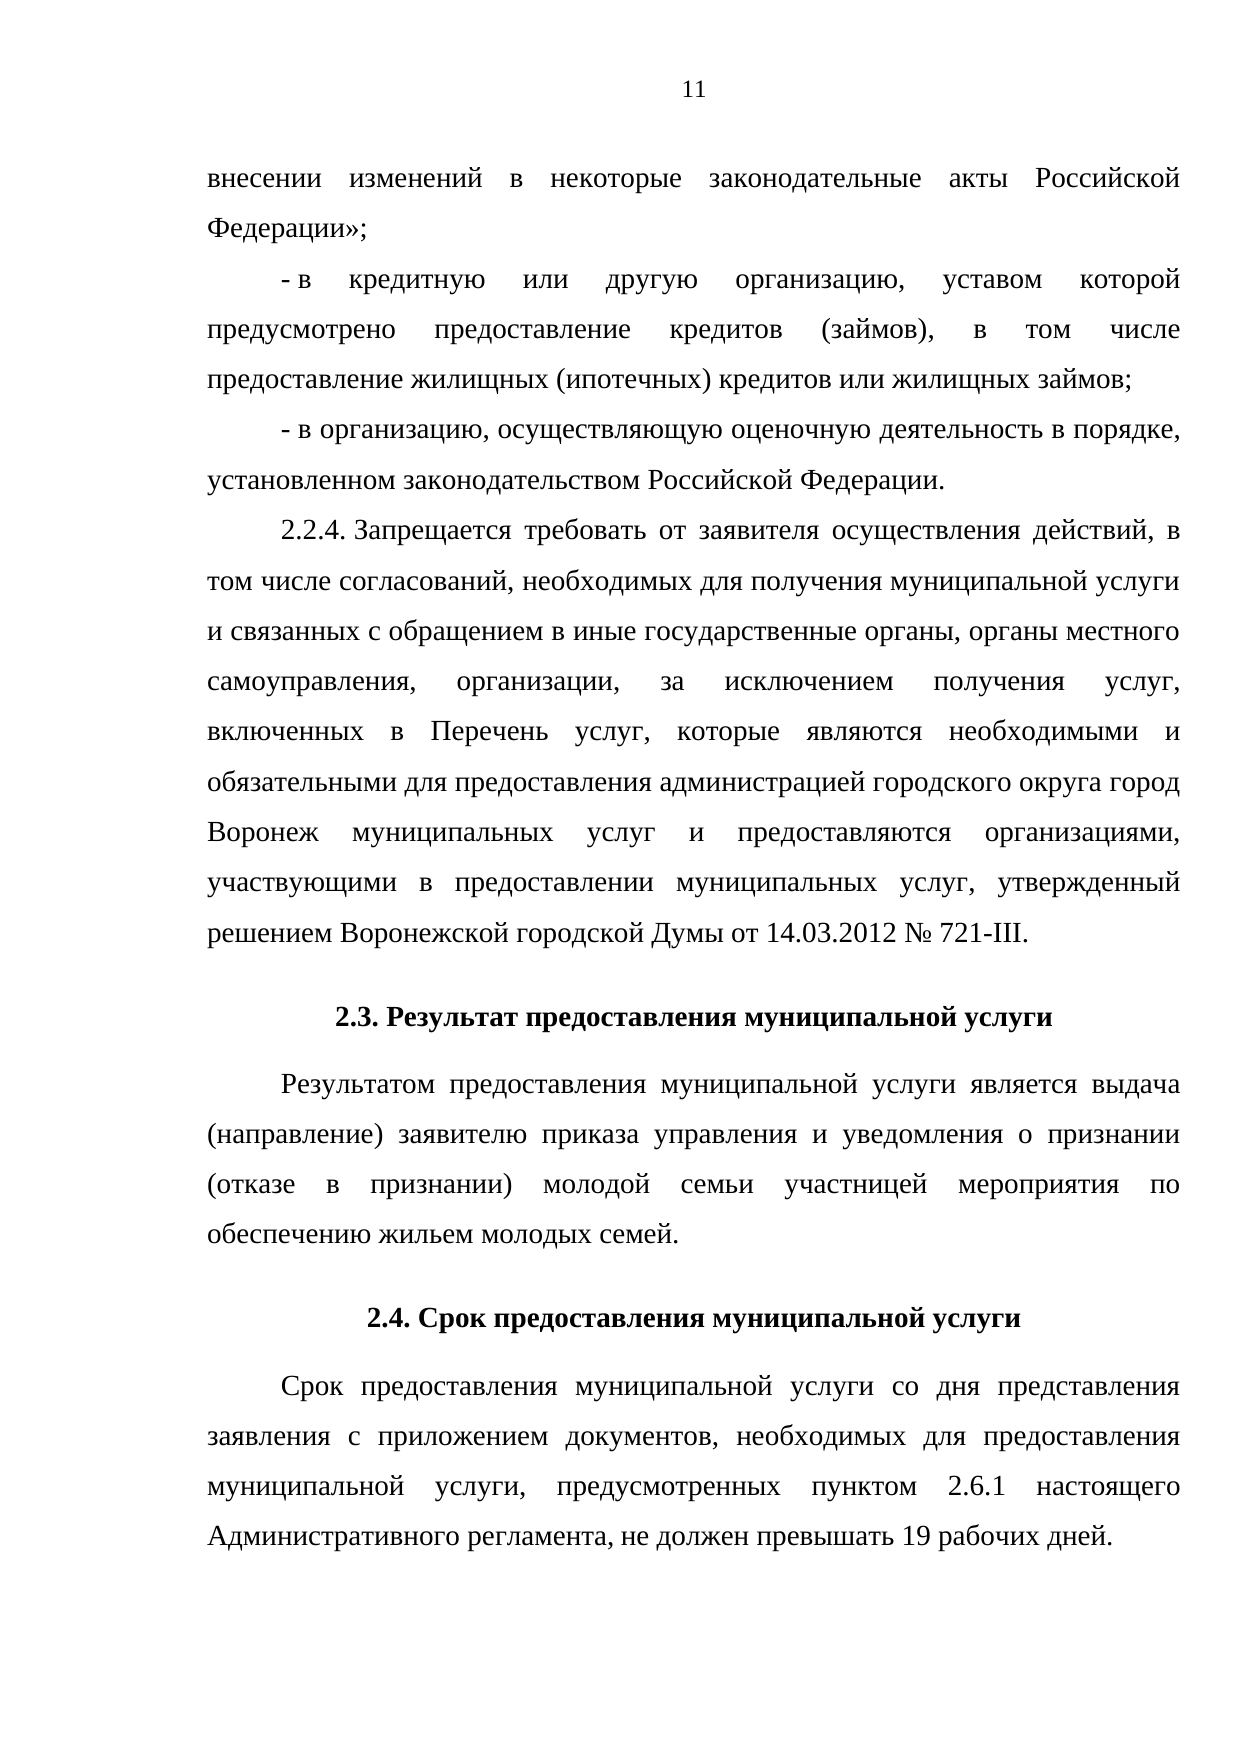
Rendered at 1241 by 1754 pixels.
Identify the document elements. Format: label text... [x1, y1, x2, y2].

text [207, 160, 1181, 244]
text 2.3. Результат предоставления муниципальной услуги [207, 999, 1181, 1032]
text 2.4. Срок предоставления муниципальной услуги [207, 1301, 1181, 1334]
text - в организацию, осуществляющую оценочную деятельность в порядке, установленном законодательством Российской Федерации. [207, 412, 1181, 496]
text 2.2.4. Запрещается требовать от заявителя осуществления действий, в том числе согласований, необходимых для получения муниципальной услуги и связанных с обращением в иные государственные органы, органы местного самоуправления, организации, за исключением получения услуг, включенных в Перечень услуг, которые являются необходимыми и обязательными для предоставления администрацией городского округа город Воронеж муниципальных услуг и предоставляются организациями, участвующими в предоставлении муниципальных услуг, утвержденный решением Воронежской городской Думы от 14.03.2012 № 721-III. [207, 512, 1181, 948]
text Результатом предоставления муниципальной услуги является выдача (направление) заявителю приказа управления и уведомления о признании (отказе в признании) молодой семьи участницей мероприятия по обеспечению жильем молодых семей. [207, 1066, 1181, 1250]
text Срок предоставления муниципальной услуги со дня представления заявления с приложением документов, необходимых для предоставления муниципальной услуги, предусмотренных пунктом 2.6.1 настоящего Административного регламента, не должен превышать 19 рабочих дней. [207, 1368, 1181, 1552]
text - в кредитную или другую организацию, уставом которой предусмотрено предоставление кредитов (займов), в том числе предоставление жилищных (ипотечных) кредитов или жилищных займов; [207, 261, 1181, 395]
